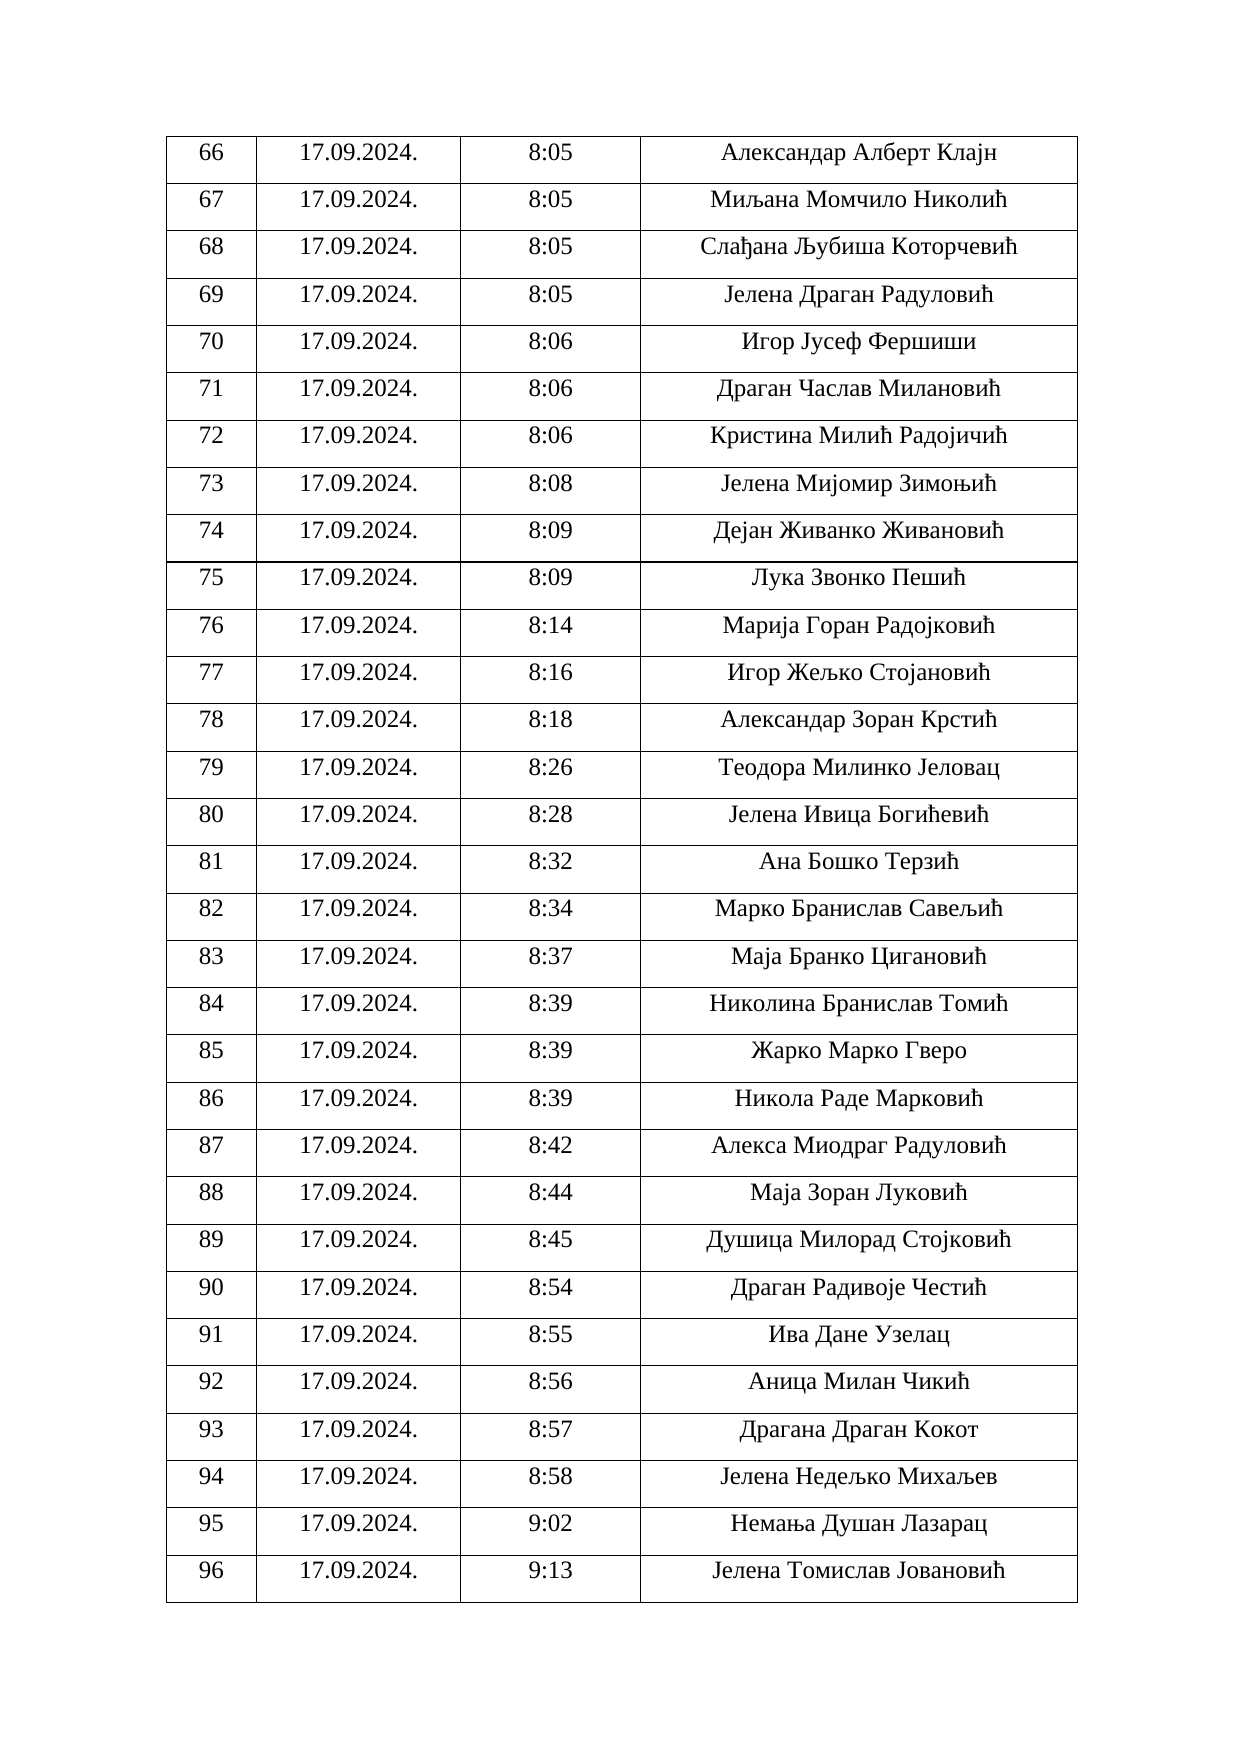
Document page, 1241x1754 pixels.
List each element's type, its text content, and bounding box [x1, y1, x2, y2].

table_cell 85 [167, 1035, 256, 1082]
table_cell 73 [167, 468, 256, 514]
table_cell Ана Бошко Терзић [641, 846, 1077, 892]
table_cell 8:28 [461, 799, 640, 845]
table_cell 78 [167, 704, 256, 751]
table_cell 17.09.2024. [257, 941, 460, 987]
table_cell 8:26 [461, 752, 640, 798]
table_cell Маја Зоран Луковић [641, 1177, 1077, 1223]
table_cell Јелена Томислав Јовановић [641, 1556, 1077, 1602]
table_cell 8:05 [461, 184, 640, 230]
table_cell Душица Милорад Стојковић [641, 1225, 1077, 1271]
table_cell 9:13 [461, 1556, 640, 1602]
table_cell 68 [167, 231, 256, 278]
table_cell 66 [167, 137, 256, 183]
table_cell 8:06 [461, 373, 640, 419]
table_cell 17.09.2024. [257, 1319, 460, 1365]
table_cell 87 [167, 1130, 256, 1176]
table_cell Јелена Драган Радуловић [641, 279, 1077, 325]
table_cell 17.09.2024. [257, 468, 460, 514]
table_cell 8:56 [461, 1366, 640, 1413]
table_cell 71 [167, 373, 256, 419]
table_cell 8:06 [461, 326, 640, 372]
table_cell 77 [167, 657, 256, 703]
table_cell Немања Душан Лазарац [641, 1508, 1077, 1554]
table_cell 75 [167, 563, 256, 609]
table_cell Марко Бранислав Савељић [641, 894, 1077, 940]
table_cell 17.09.2024. [257, 231, 460, 278]
table_cell Аница Милан Чикић [641, 1366, 1077, 1413]
table_cell 81 [167, 846, 256, 892]
table_cell 92 [167, 1366, 256, 1413]
table_cell Јелена Недељко Михаљев [641, 1461, 1077, 1507]
table_cell 17.09.2024. [257, 279, 460, 325]
table_cell Александар Алберт Клајн [641, 137, 1077, 183]
table_cell Теодора Милинко Јеловац [641, 752, 1077, 798]
table_cell 17.09.2024. [257, 1556, 460, 1602]
table_cell 8:42 [461, 1130, 640, 1176]
table_cell 8:39 [461, 1035, 640, 1082]
table_cell 8:05 [461, 137, 640, 183]
table_cell Жарко Марко Гверо [641, 1035, 1077, 1082]
table_cell 67 [167, 184, 256, 230]
table_cell 8:09 [461, 515, 640, 561]
table_cell 86 [167, 1083, 256, 1129]
table_cell 17.09.2024. [257, 1508, 460, 1554]
table_cell 17.09.2024. [257, 1130, 460, 1176]
table_cell 8:54 [461, 1272, 640, 1318]
table_cell Алекса Миодраг Радуловић [641, 1130, 1077, 1176]
table_cell 84 [167, 988, 256, 1034]
table_cell 94 [167, 1461, 256, 1507]
table_cell 17.09.2024. [257, 704, 460, 751]
table_cell Дејан Живанко Живановић [641, 515, 1077, 561]
table_cell Драган Радивоје Честић [641, 1272, 1077, 1318]
table_cell 17.09.2024. [257, 610, 460, 656]
table_cell 8:08 [461, 468, 640, 514]
table_cell 17.09.2024. [257, 1272, 460, 1318]
table_cell Александар Зоран Крстић [641, 704, 1077, 751]
table_cell 17.09.2024. [257, 421, 460, 467]
table_cell 8:44 [461, 1177, 640, 1223]
table_cell Никола Раде Марковић [641, 1083, 1077, 1129]
table_cell 8:16 [461, 657, 640, 703]
table_cell 17.09.2024. [257, 1461, 460, 1507]
table_cell 8:18 [461, 704, 640, 751]
table_cell Ива Дане Узелац [641, 1319, 1077, 1365]
table_cell 17.09.2024. [257, 988, 460, 1034]
table_cell Драгана Драган Кокот [641, 1414, 1077, 1460]
table_cell 93 [167, 1414, 256, 1460]
table_cell Игор Јусеф Фершиши [641, 326, 1077, 372]
table_cell 91 [167, 1319, 256, 1365]
table_cell 17.09.2024. [257, 563, 460, 609]
table_cell 80 [167, 799, 256, 845]
table_cell 17.09.2024. [257, 515, 460, 561]
table_cell Јелена Мијомир Зимоњић [641, 468, 1077, 514]
table_cell Миљана Момчило Николић [641, 184, 1077, 230]
table_cell 17.09.2024. [257, 1366, 460, 1413]
table_cell 95 [167, 1508, 256, 1554]
table_cell 74 [167, 515, 256, 561]
table_cell 8:32 [461, 846, 640, 892]
table_cell 17.09.2024. [257, 894, 460, 940]
table_cell 17.09.2024. [257, 1225, 460, 1271]
table_cell Николина Бранислав Томић [641, 988, 1077, 1034]
table_cell Маја Бранко Цигановић [641, 941, 1077, 987]
table_cell 89 [167, 1225, 256, 1271]
table_cell 9:02 [461, 1508, 640, 1554]
table_cell Лука Звонко Пешић [641, 563, 1077, 609]
table_cell 8:55 [461, 1319, 640, 1365]
table_cell 17.09.2024. [257, 1035, 460, 1082]
table_cell 17.09.2024. [257, 1083, 460, 1129]
table_cell 70 [167, 326, 256, 372]
table_cell Кристина Милић Радојичић [641, 421, 1077, 467]
table_cell 8:34 [461, 894, 640, 940]
table_cell Драган Часлав Милановић [641, 373, 1077, 419]
table_cell 8:09 [461, 563, 640, 609]
table_cell 79 [167, 752, 256, 798]
table_cell 17.09.2024. [257, 752, 460, 798]
table_cell 90 [167, 1272, 256, 1318]
table_cell 72 [167, 421, 256, 467]
table_cell 8:05 [461, 231, 640, 278]
table_cell Слађана Љубиша Которчевић [641, 231, 1077, 278]
table_cell 96 [167, 1556, 256, 1602]
table_cell 17.09.2024. [257, 184, 460, 230]
table_cell Игор Жељко Стојановић [641, 657, 1077, 703]
table_cell 88 [167, 1177, 256, 1223]
table_cell 82 [167, 894, 256, 940]
table_cell 8:39 [461, 988, 640, 1034]
table_cell Марија Горан Радојковић [641, 610, 1077, 656]
table_cell 17.09.2024. [257, 846, 460, 892]
table_cell Јелена Ивица Богићевић [641, 799, 1077, 845]
table_cell 83 [167, 941, 256, 987]
table_cell 17.09.2024. [257, 799, 460, 845]
table_cell 8:39 [461, 1083, 640, 1129]
table_cell 17.09.2024. [257, 326, 460, 372]
table_cell 76 [167, 610, 256, 656]
table_cell 17.09.2024. [257, 137, 460, 183]
table_cell 17.09.2024. [257, 657, 460, 703]
table_cell 8:37 [461, 941, 640, 987]
table_cell 17.09.2024. [257, 1177, 460, 1223]
table_cell 8:05 [461, 279, 640, 325]
table_cell 8:14 [461, 610, 640, 656]
table_cell 8:57 [461, 1414, 640, 1460]
table_cell 17.09.2024. [257, 373, 460, 419]
table_cell 8:58 [461, 1461, 640, 1507]
table_cell 8:06 [461, 421, 640, 467]
table_cell 69 [167, 279, 256, 325]
table_cell 17.09.2024. [257, 1414, 460, 1460]
table_cell 8:45 [461, 1225, 640, 1271]
